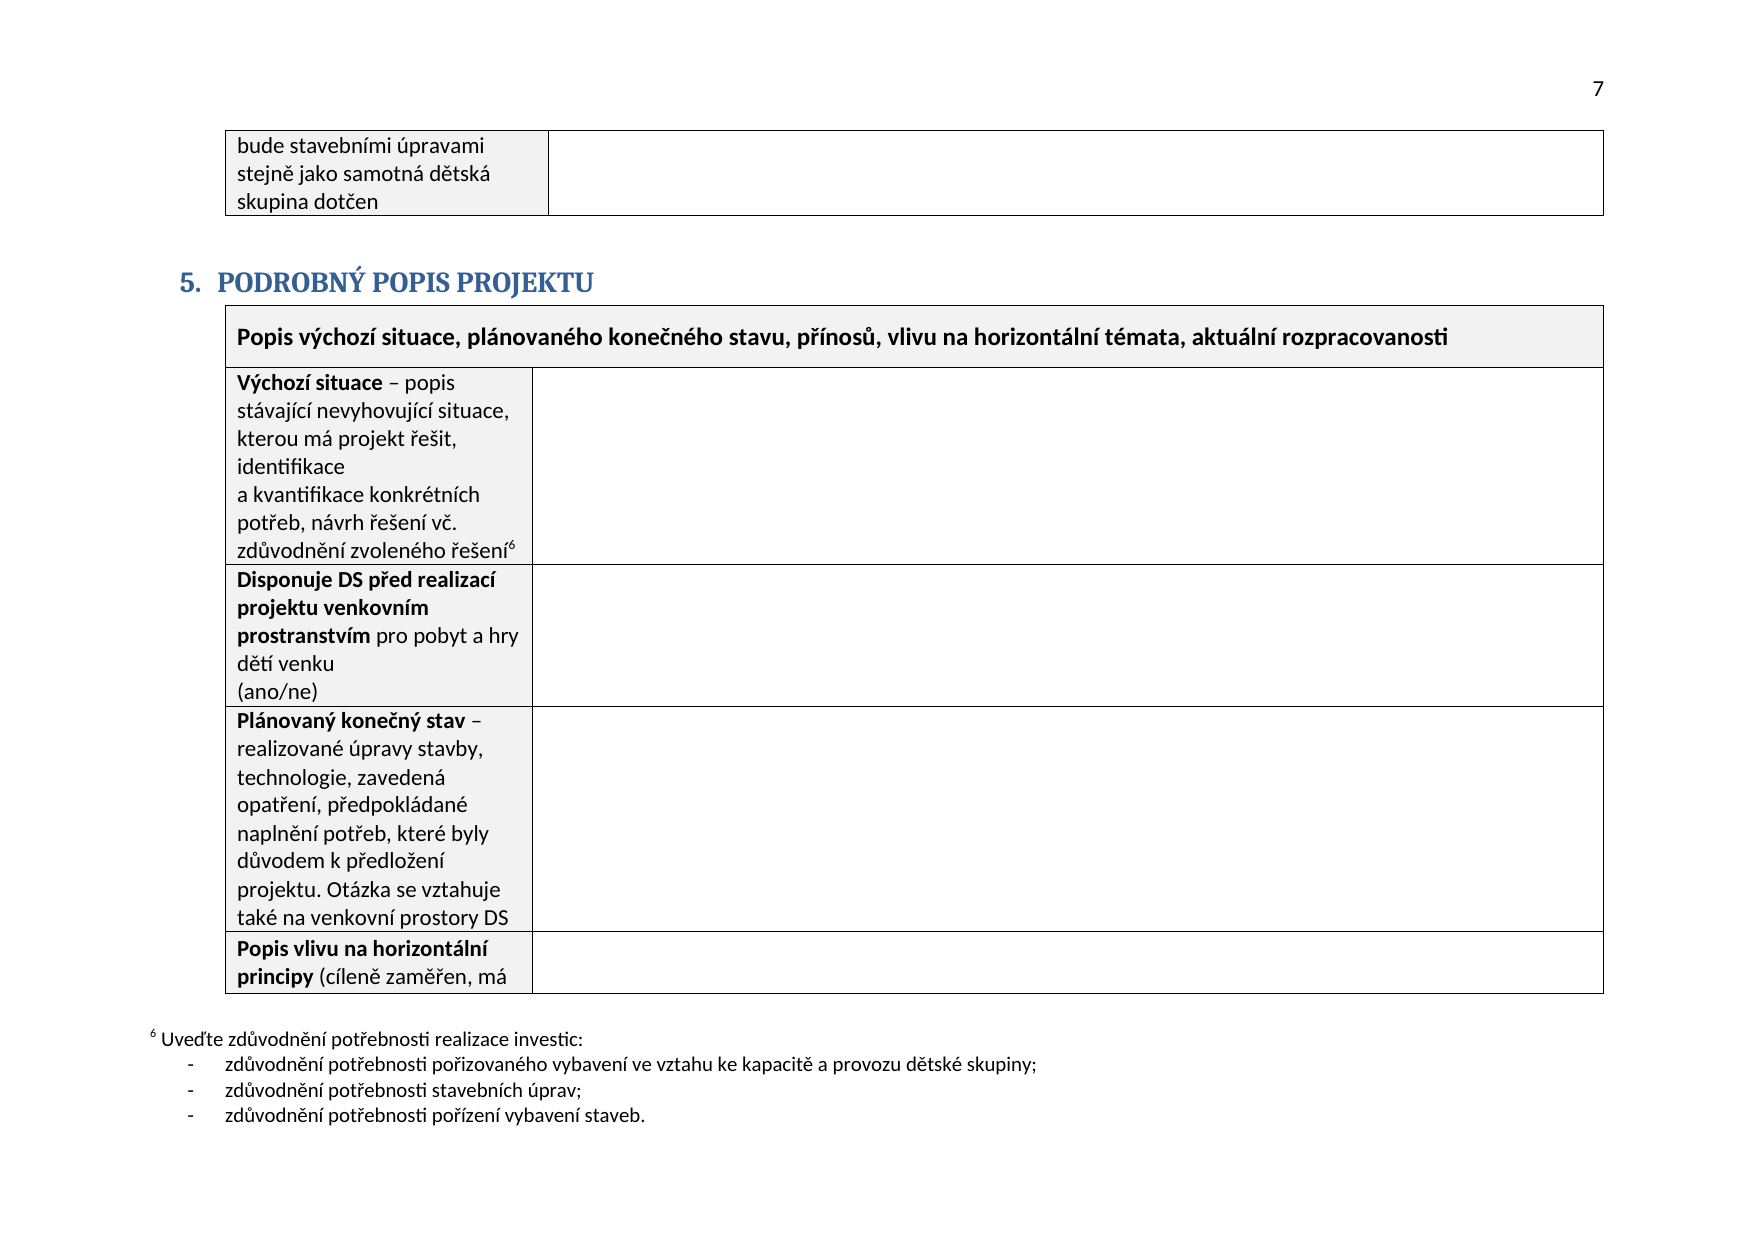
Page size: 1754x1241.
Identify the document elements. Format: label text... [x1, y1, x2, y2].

table_cell [549, 131, 1603, 215]
table_cell Výchozí situace – popis stávající nevyhovující situace, kterou má projekt řešit, identifikace a kvantifikace konkrétních potřeb, návrh řešení vč. zdůvodnění zvoleného řešení [226, 368, 532, 564]
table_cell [226, 131, 548, 215]
table_cell [533, 707, 1603, 931]
table_cell Disponuje DS před realizací projektu venkovním prostranstvím pro pobyt a hry dětí venku (ano/ne) [226, 565, 532, 706]
subtitle Podrobný popis projektu [179, 266, 1604, 299]
table_header Popis výchozí situace, plánovaného konečného stavu, přínosů, vlivu na horizontální témata, aktuální rozpracovanosti [226, 306, 1603, 367]
table_cell [533, 932, 1603, 993]
table_cell [533, 368, 1603, 564]
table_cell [226, 932, 532, 993]
table_cell [533, 565, 1603, 706]
table_cell Plánovaný konečný stav – realizované úpravy stavby, technologie, zavedená opatření, předpokládané naplnění potřeb, které byly důvodem k předložení projektu. Otázka se vztahuje také na venkovní prostory DS [226, 707, 532, 931]
